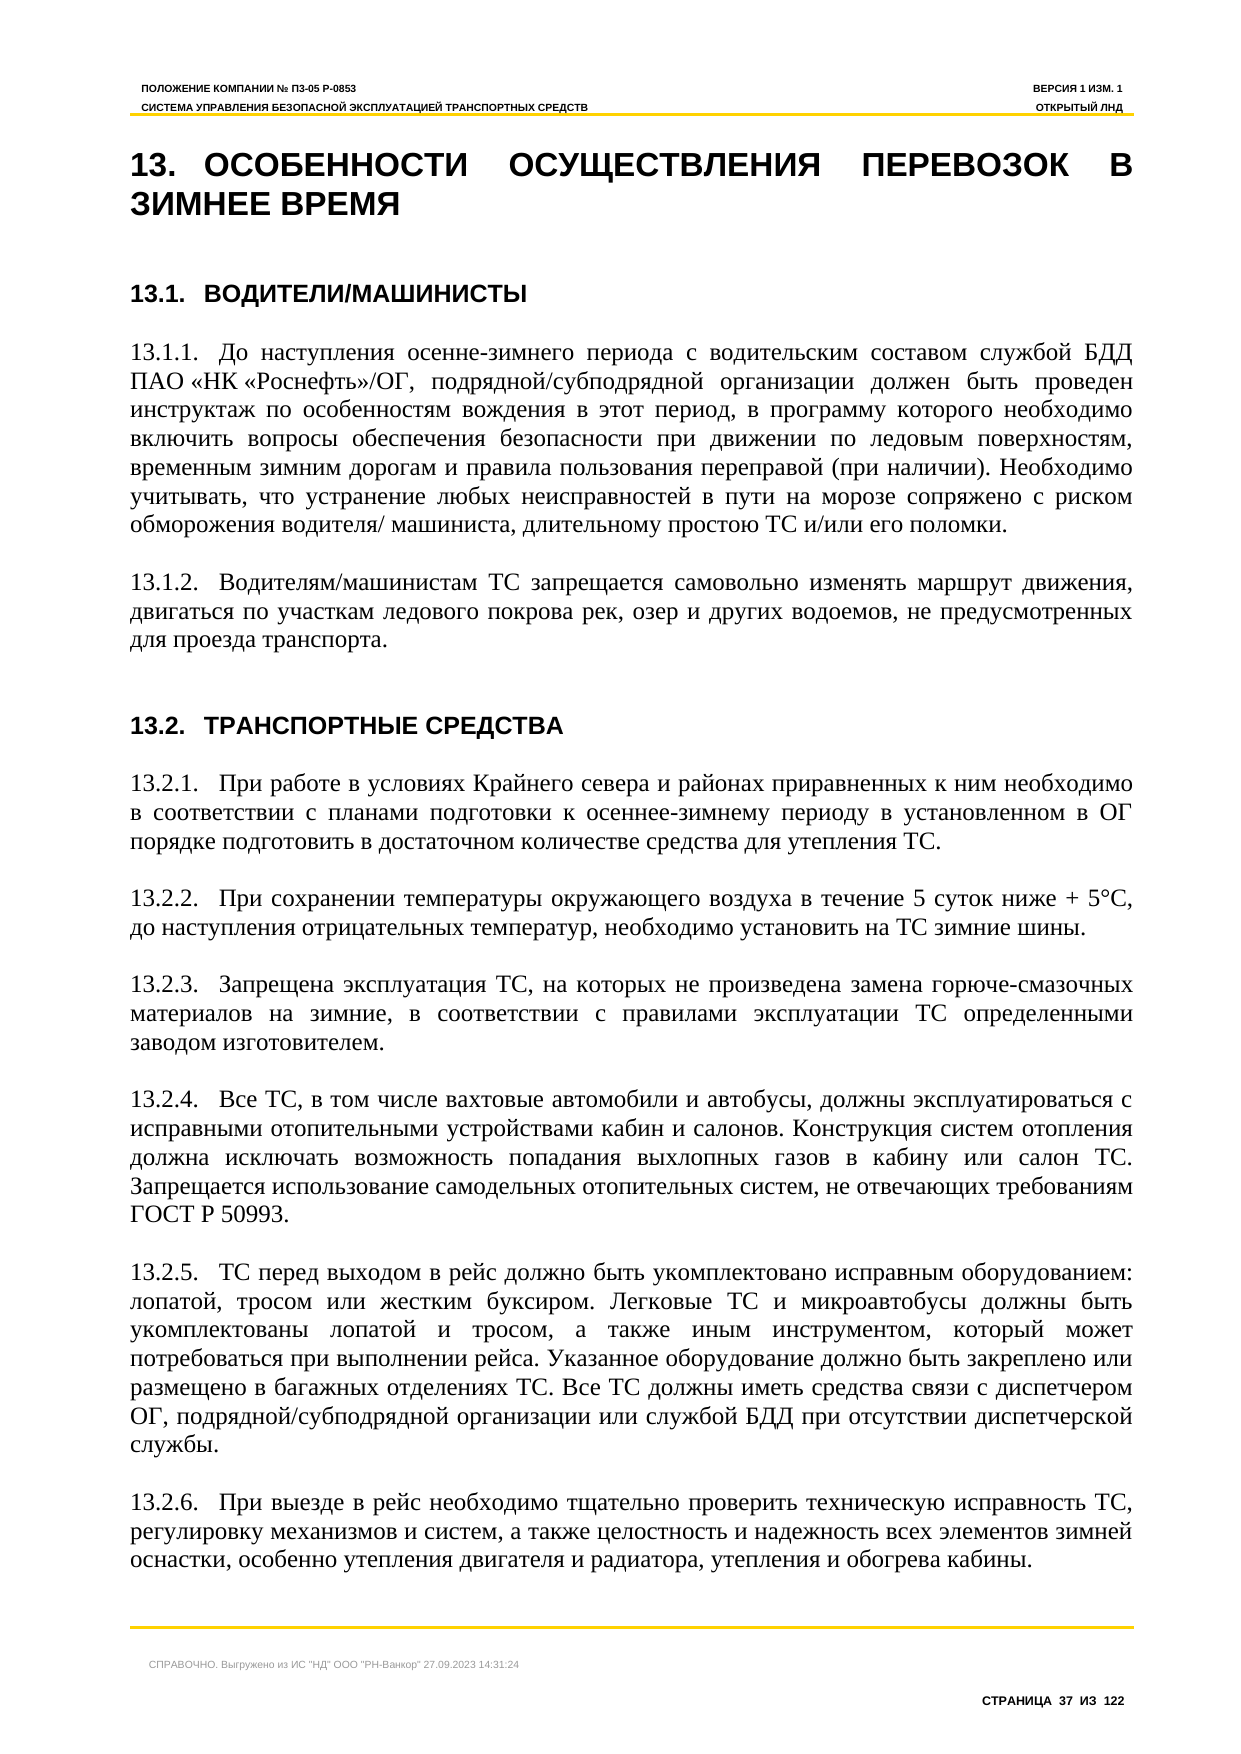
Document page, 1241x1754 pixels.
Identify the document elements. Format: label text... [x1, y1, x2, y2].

list При сохранении температуры окружающего воздуха в течение 5 суток ниже + 5°С, до наступления отрицательных температур, необходимо установить на ТС зимние шины. [130, 883, 1134, 941]
list При работе в условиях Крайнего севера и районах приравненных к ним необходимо в соответствии с планами подготовки к осеннее-зимнему периоду в установленном в ОГ порядке подготовить в достаточном количестве средства для утепления ТС. [130, 768, 1134, 854]
list Все ТС, в том числе вахтовые автомобили и автобусы, должны эксплуатироваться с исправными отопительными устройствами кабин и салонов. Конструкция систем отопления должна исключать возможность попадания выхлопных газов в кабину или салон ТС. Запрещается использование самодельных отопительных систем, не отвечающих требованиям ГОСТ Р 50993. [130, 1084, 1134, 1228]
text 13.1. ВОДИТЕЛИ/МАШИНИСТЫ [130, 279, 1134, 308]
list Запрещена эксплуатация ТС, на которых не произведена замена горюче-смазочных материалов на зимние, в соответствии с правилами эксплуатации ТС определенными заводом изготовителем. [130, 969, 1134, 1056]
list ТС перед выходом в рейс должно быть укомплектовано исправным оборудованием: лопатой, тросом или жестким буксиром. Легковые ТС и микроавтобусы должны быть укомплектованы лопатой и тросом, а также иным инструментом, который может потребоваться при выполнении рейса. Указанное оборудование должно быть закреплено или размещено в багажных отделениях ТС. Все ТС должны иметь средства связи с диспетчером ОГ, подрядной/субподрядной организации или службой БДД при отсутствии диспетчерской службы. [130, 1257, 1134, 1458]
text 13.2. ТРАНСПОРТНЫЕ СРЕДСТВА [130, 711, 1134, 739]
list Водителям/машинистам ТС запрещается самовольно изменять маршрут движения, двигаться по участкам ледового покрова рек, озер и других водоемов, не предусмотренных для проезда транспорта. [130, 567, 1134, 653]
list При выезде в рейс необходимо тщательно проверить техническую исправность ТС, регулировку механизмов и систем, а также целостность и надежность всех элементов зимней оснастки, особенно утепления двигателя и радиатора, утепления и обогрева кабины. [130, 1487, 1134, 1573]
list До наступления осенне-зимнего периода с водительским составом службой БДД ПАО «НК «Роснефть»/ОГ, подрядной/субподрядной организации должен быть проведен инструктаж по особенностям вождения в этот период, в программу которого необходимо включить вопросы обеспечения безопасности при движении по ледовым поверхностям, временным зимним дорогам и правила пользования переправой (при наличии). Необходимо учитывать, что устранение любых неисправностей в пути на морозе сопряжено с риском обморожения водителя/ машиниста, длительному простою ТС и/или его поломки. [130, 337, 1134, 538]
list ОСОБЕННОСТИ ОСУЩЕСТВЛЕНИЯ ПЕРЕВОЗОК В ЗИМНЕЕ ВРЕМЯ [130, 145, 1134, 222]
